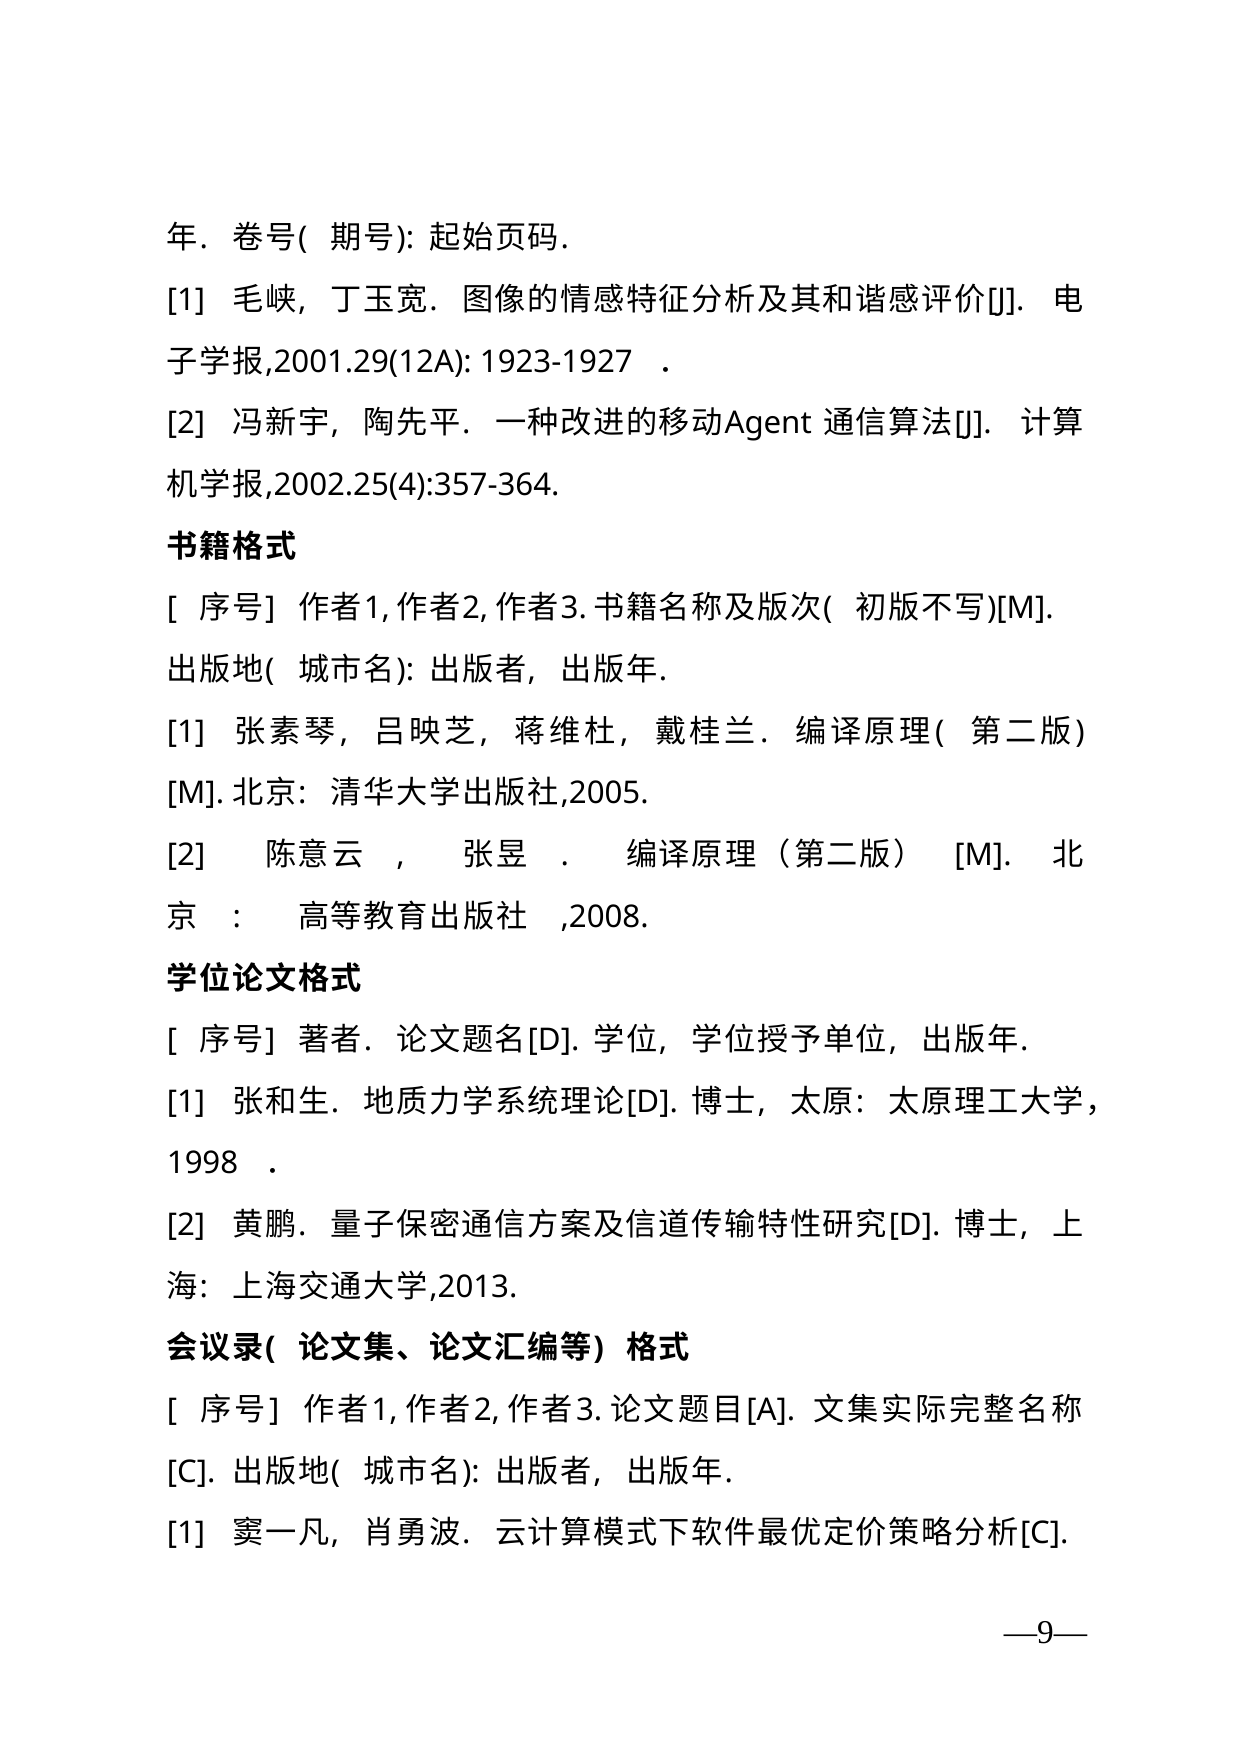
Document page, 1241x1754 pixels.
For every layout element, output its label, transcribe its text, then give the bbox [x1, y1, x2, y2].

text [2]黄鹏.量子保密通信方案及信道传输特性研究[D].博士,上海:上海交通大学,2013. [167, 1191, 1085, 1314]
text [序号]作者1,作者2,作者3.书籍名称及版次(初版不写)[M].出版地(城市名):出版者,出版年. [167, 574, 1085, 698]
text [1]张和生.地质力学系统理论[D].博士,太原:太原理工大学，1998． [167, 1068, 1085, 1191]
text [2]陈意云,张昱.编译原理（第二版）[M].北京:高等教育出版社,2008. [167, 821, 1085, 944]
text [序号]著者.论文题名[D].学位,学位授予单位,出版年. [167, 1006, 1085, 1068]
text 书籍格式 [167, 513, 1085, 574]
text [2]冯新宇,陶先平.一种改进的移动Agent通信算法[J].计算机学报,2002.25(4):357-364. [167, 389, 1085, 513]
text [1]毛峡,丁玉宽.图像的情感特征分析及其和谐感评价[J].电子学报,2001.29(12A): 1923-1927． [167, 266, 1085, 389]
text 学位论文格式 [167, 944, 1085, 1006]
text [167, 1499, 1085, 1561]
text [序号]作者1,作者2,作者3.论文题目[A].文集实际完整名称[C].出版地(城市名):出版者,出版年. [167, 1376, 1085, 1499]
text [1]张素琴,吕映芝,蒋维杜,戴桂兰.编译原理(第二版)[M].北京:清华大学出版社,2005. [167, 698, 1085, 821]
text 会议录(论文集、论文汇编等)格式 [167, 1314, 1085, 1376]
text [167, 204, 1085, 266]
